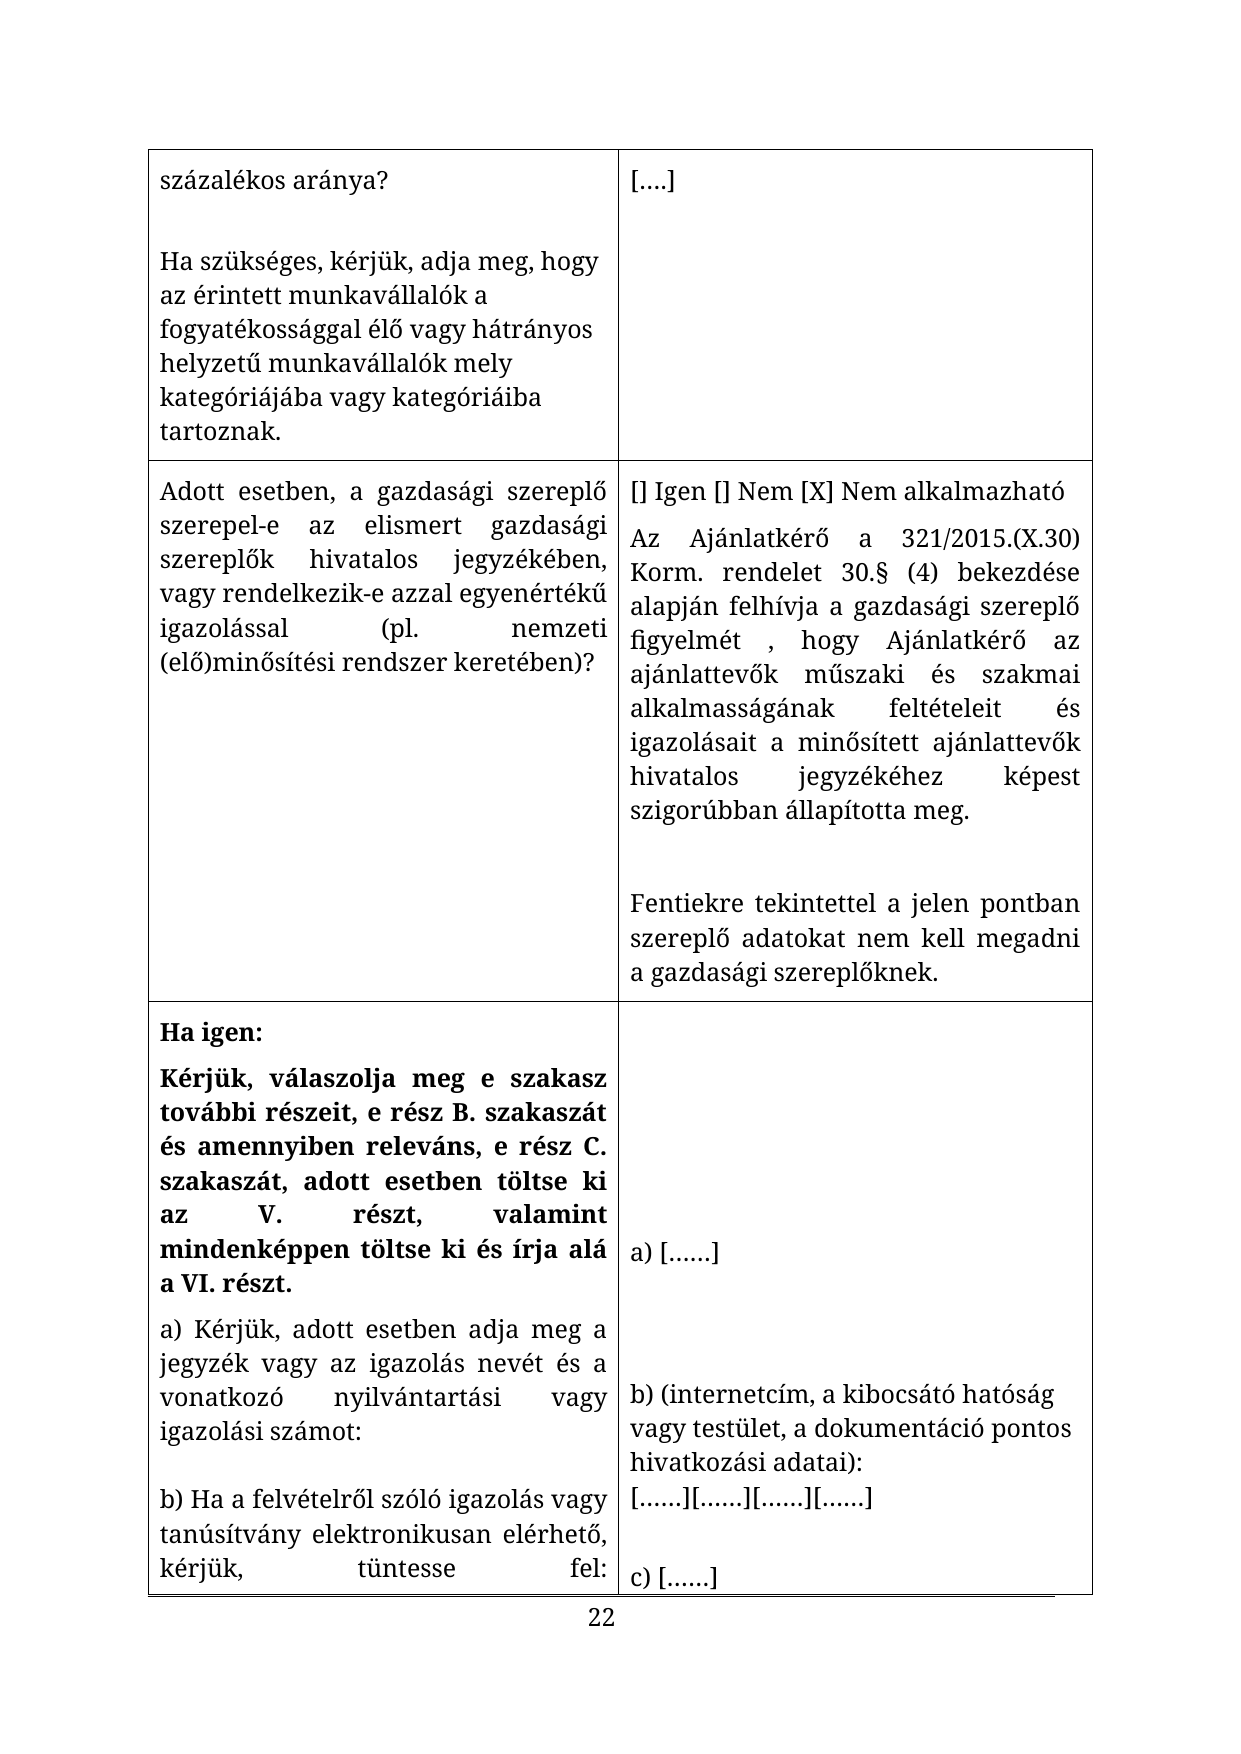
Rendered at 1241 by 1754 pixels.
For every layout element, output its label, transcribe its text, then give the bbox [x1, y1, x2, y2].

table_cell [] Igen [] Nem [X] Nem alkalmazható Az Ajánlatkérő a 321/2015.(X.30) Korm. rendelet 30.§ (4) bekezdése alapján felhívja a gazdasági szereplő figyelmét , hogy Ajánlatkérő az ajánlattevők műszaki és szakmai alkalmasságának feltételeit és igazolásait a minősített ajánlattevők hivatalos jegyzékéhez képest szigorúbban állapította meg. Fentiekre tekintettel a jelen pontban szereplő adatokat nem kell megadni a gazdasági szereplőknek. [619, 461, 1092, 1001]
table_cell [619, 1002, 1092, 1594]
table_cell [149, 1002, 618, 1594]
table_cell Csak ha a közbeszerzés fenntartott: A gazdasági szereplő védett műhely, szociális vállalkozás vagy védett munkahely-teremtési programok keretében fogja teljesíteni a szerződést? Ha igen, mi a fogyatékossággal élő vagy hátrányos helyzetű munkavállalók százalékos aránya? Ha szükséges, kérjük, adja meg, hogy az érintett munkavállalók a fogyatékossággal élő vagy hátrányos helyzetű munkavállalók mely kategóriájába vagy kategóriáiba tartoznak. [149, 150, 618, 460]
table_cell [] Igen [] Nem […] [….] [619, 150, 1092, 460]
table_cell Adott esetben, a gazdasági szereplő szerepel-e az elismert gazdasági szereplők hivatalos jegyzékében, vagy rendelkezik-e azzal egyenértékű igazolással (pl. nemzeti (elő)minősítési rendszer keretében)? [149, 461, 618, 1001]
